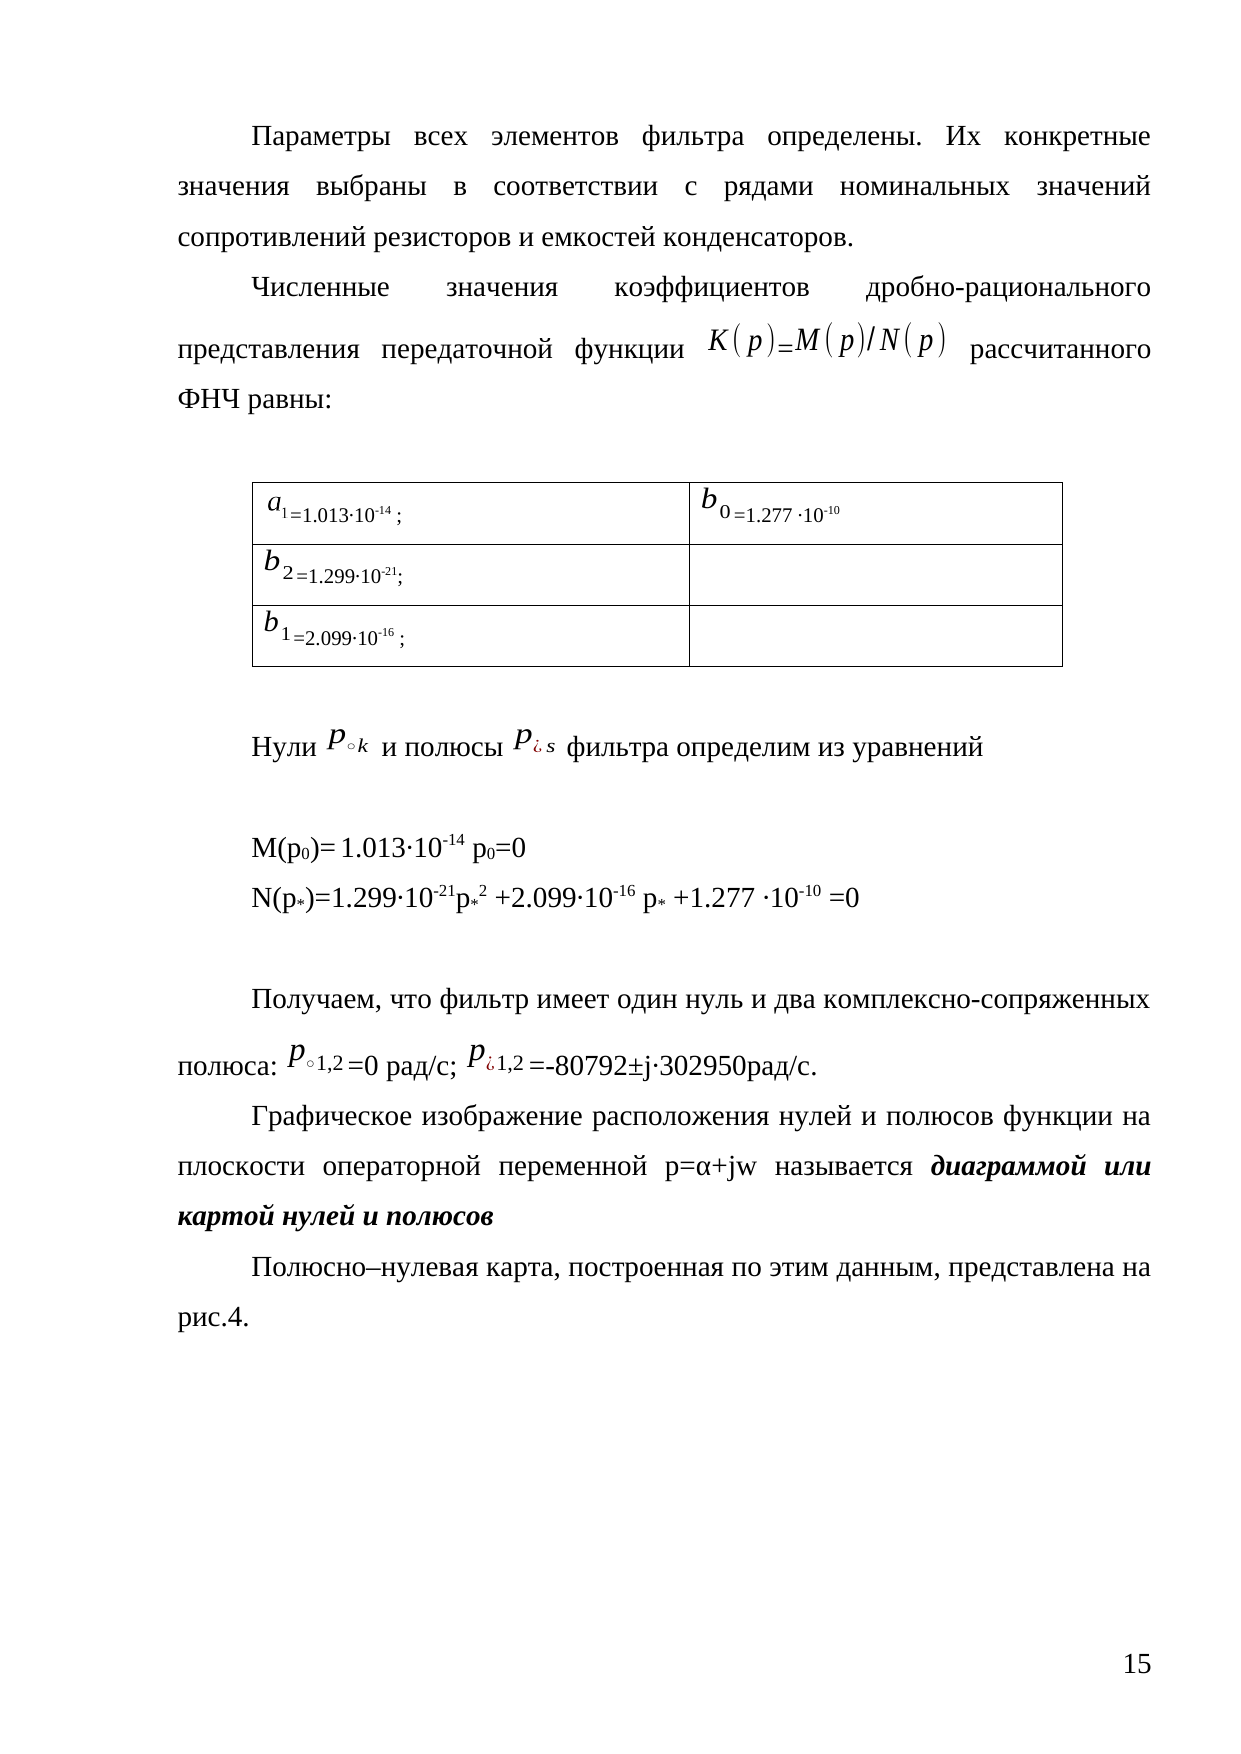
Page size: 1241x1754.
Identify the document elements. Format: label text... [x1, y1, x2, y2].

text Графическое изображение расположения нулей и полюсов функции на плоскости операторной переменной р=α+jw называется диаграммой или картой нулей и полюсов [177, 1098, 1152, 1232]
text N(p*)=1.299∙10-21p*2 +2.099∙10-16 p* +1.277 ∙10-10 =0 [177, 880, 1152, 914]
table_header =1.013∙10-14 ; [253, 483, 689, 543]
table_cell [690, 606, 1062, 666]
text Параметры всех элементов фильтра определены. Их конкретные значения выбраны в соответствии с рядами номинальных значений сопротивлений резисторов и емкостей конденсаторов. [177, 118, 1152, 252]
text Численные значения коэффициентов дробно-рационального представления передаточной функции = рассчитанного ФНЧ равны: [177, 269, 1152, 415]
text Получаем, что фильтр имеет один нуль и два комплексно-сопряженных полюса: =0 рад/с; =-80792±ј∙302950рад/с. [177, 981, 1152, 1081]
text Нули и полюсы фильтра определим из уравнений [177, 717, 1152, 763]
table_cell =2.099∙10-16 ; [253, 606, 689, 666]
table_cell =1.299∙10-21; [253, 545, 689, 605]
text Полюсно–нулевая карта, построенная по этим данным, представлена на рис.4. [177, 1249, 1152, 1333]
text M(p0)= 1.013∙10-14 p0=0 [177, 830, 1152, 863]
table_cell [690, 545, 1062, 605]
table_header =1.277 ∙10-10 [690, 483, 1062, 543]
